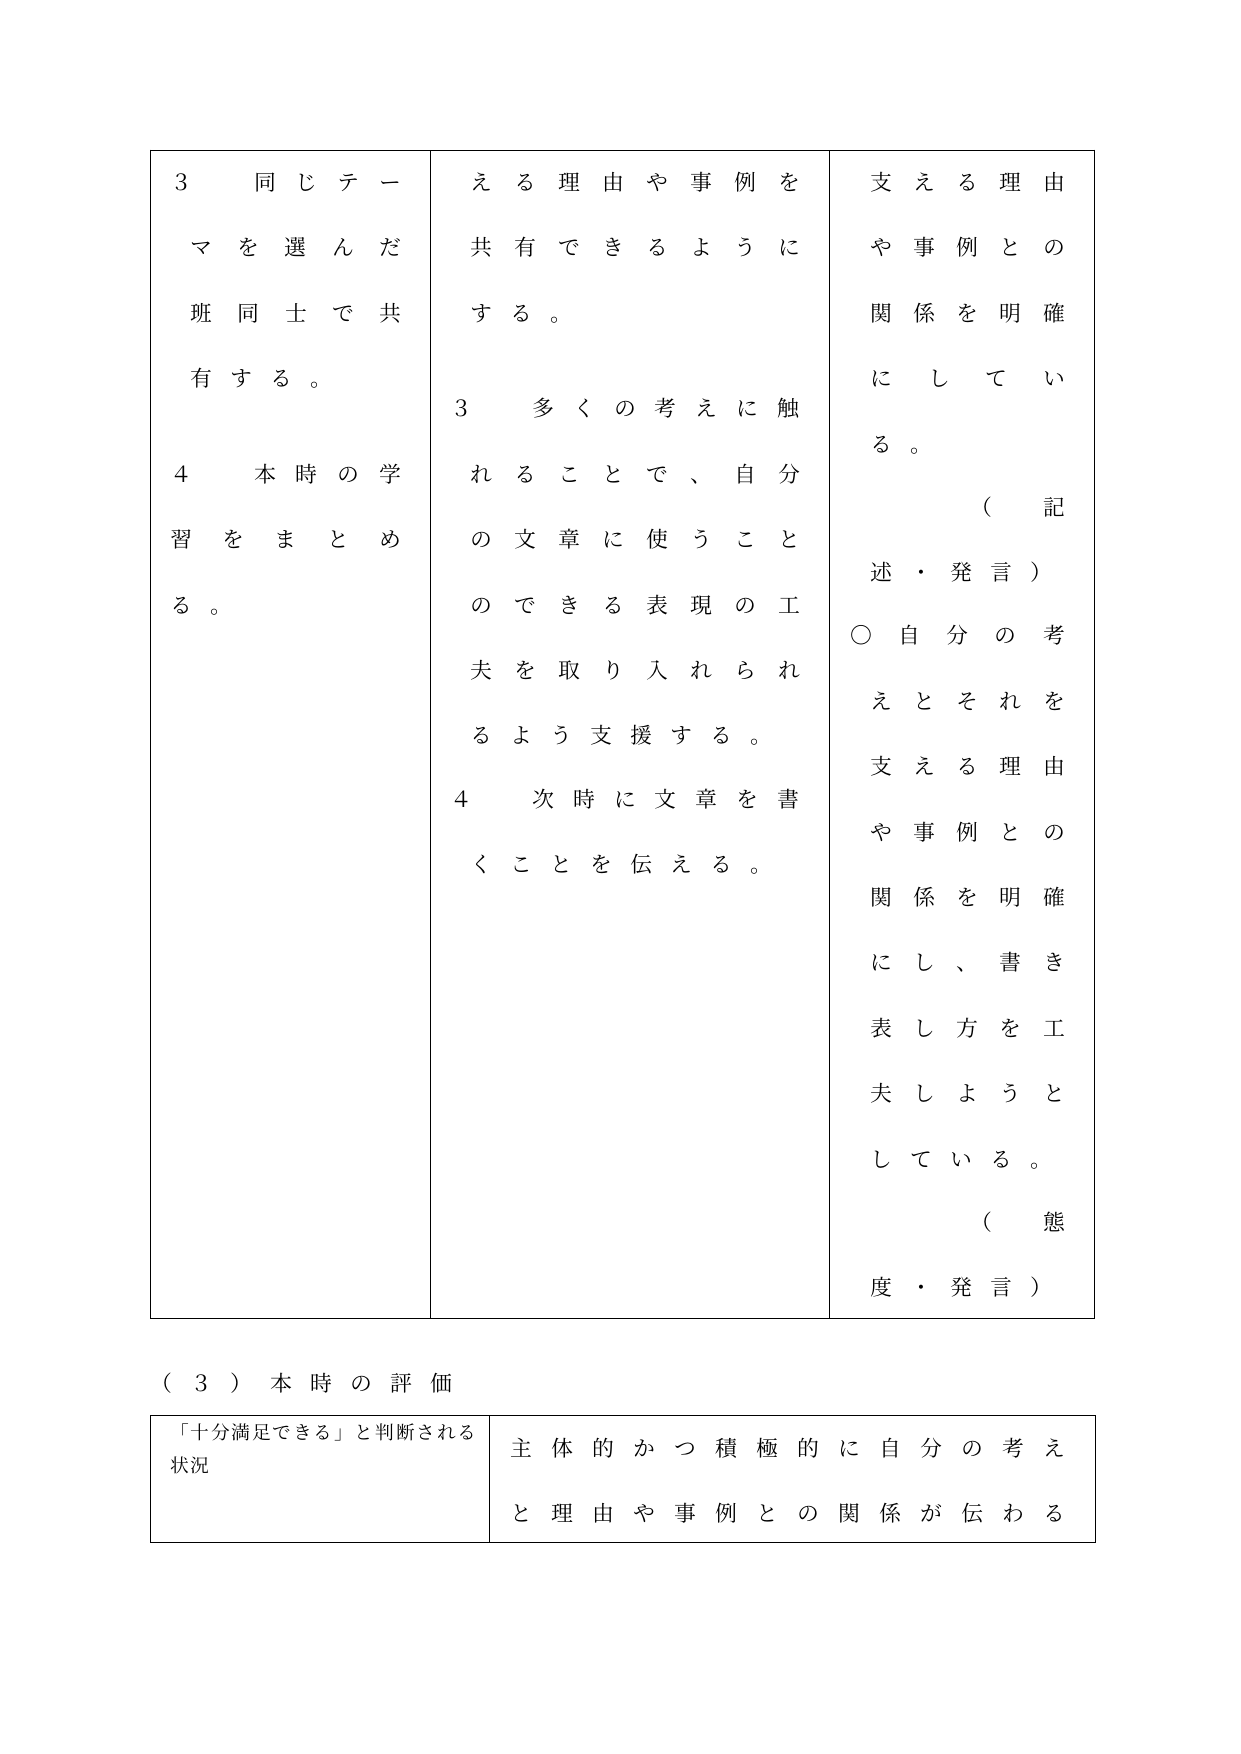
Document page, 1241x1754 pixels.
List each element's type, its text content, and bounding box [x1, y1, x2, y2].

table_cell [431, 151, 829, 1318]
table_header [490, 1416, 1095, 1542]
table_header 「十分満足できる」と判断される状況 [151, 1416, 489, 1542]
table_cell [151, 151, 430, 1318]
text （３）本時の評価 [150, 1352, 1090, 1413]
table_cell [830, 151, 1094, 1318]
